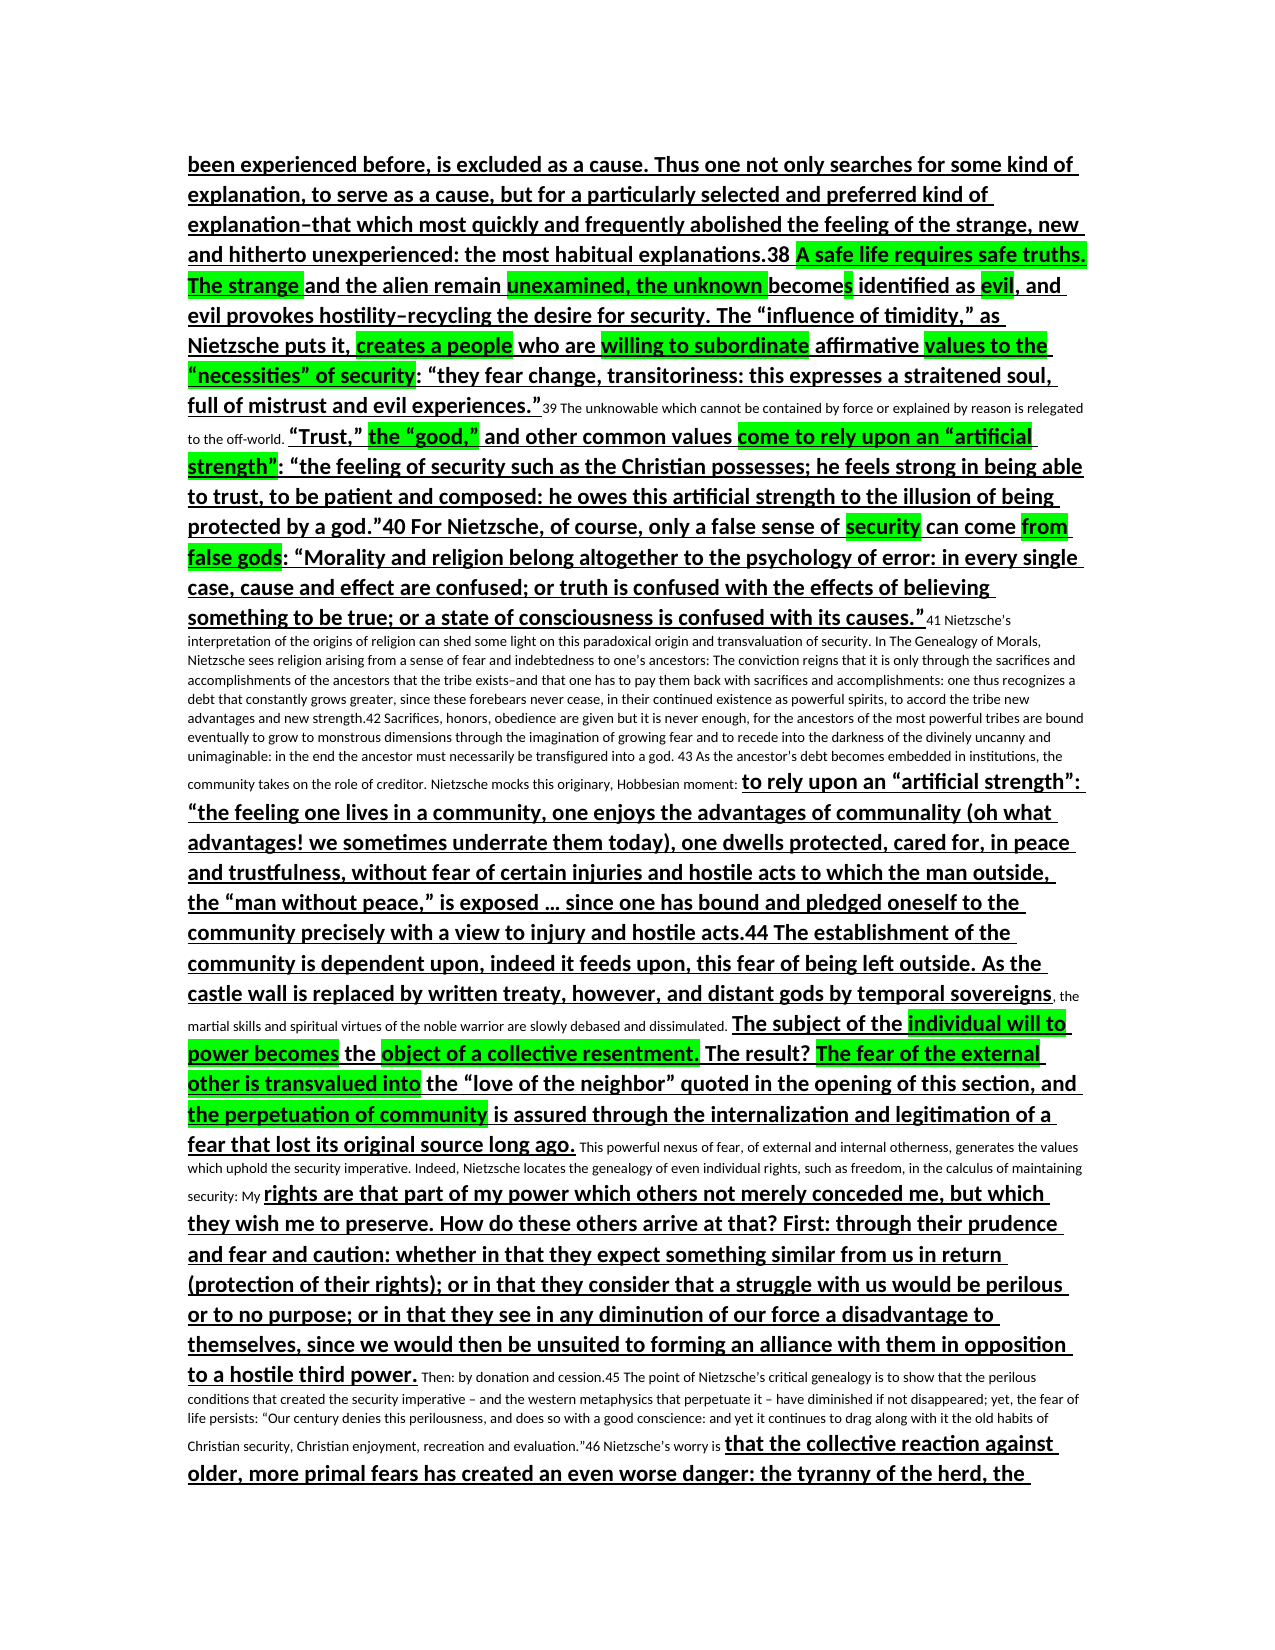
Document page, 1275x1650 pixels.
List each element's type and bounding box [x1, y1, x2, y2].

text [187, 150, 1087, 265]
text [187, 266, 1087, 1487]
